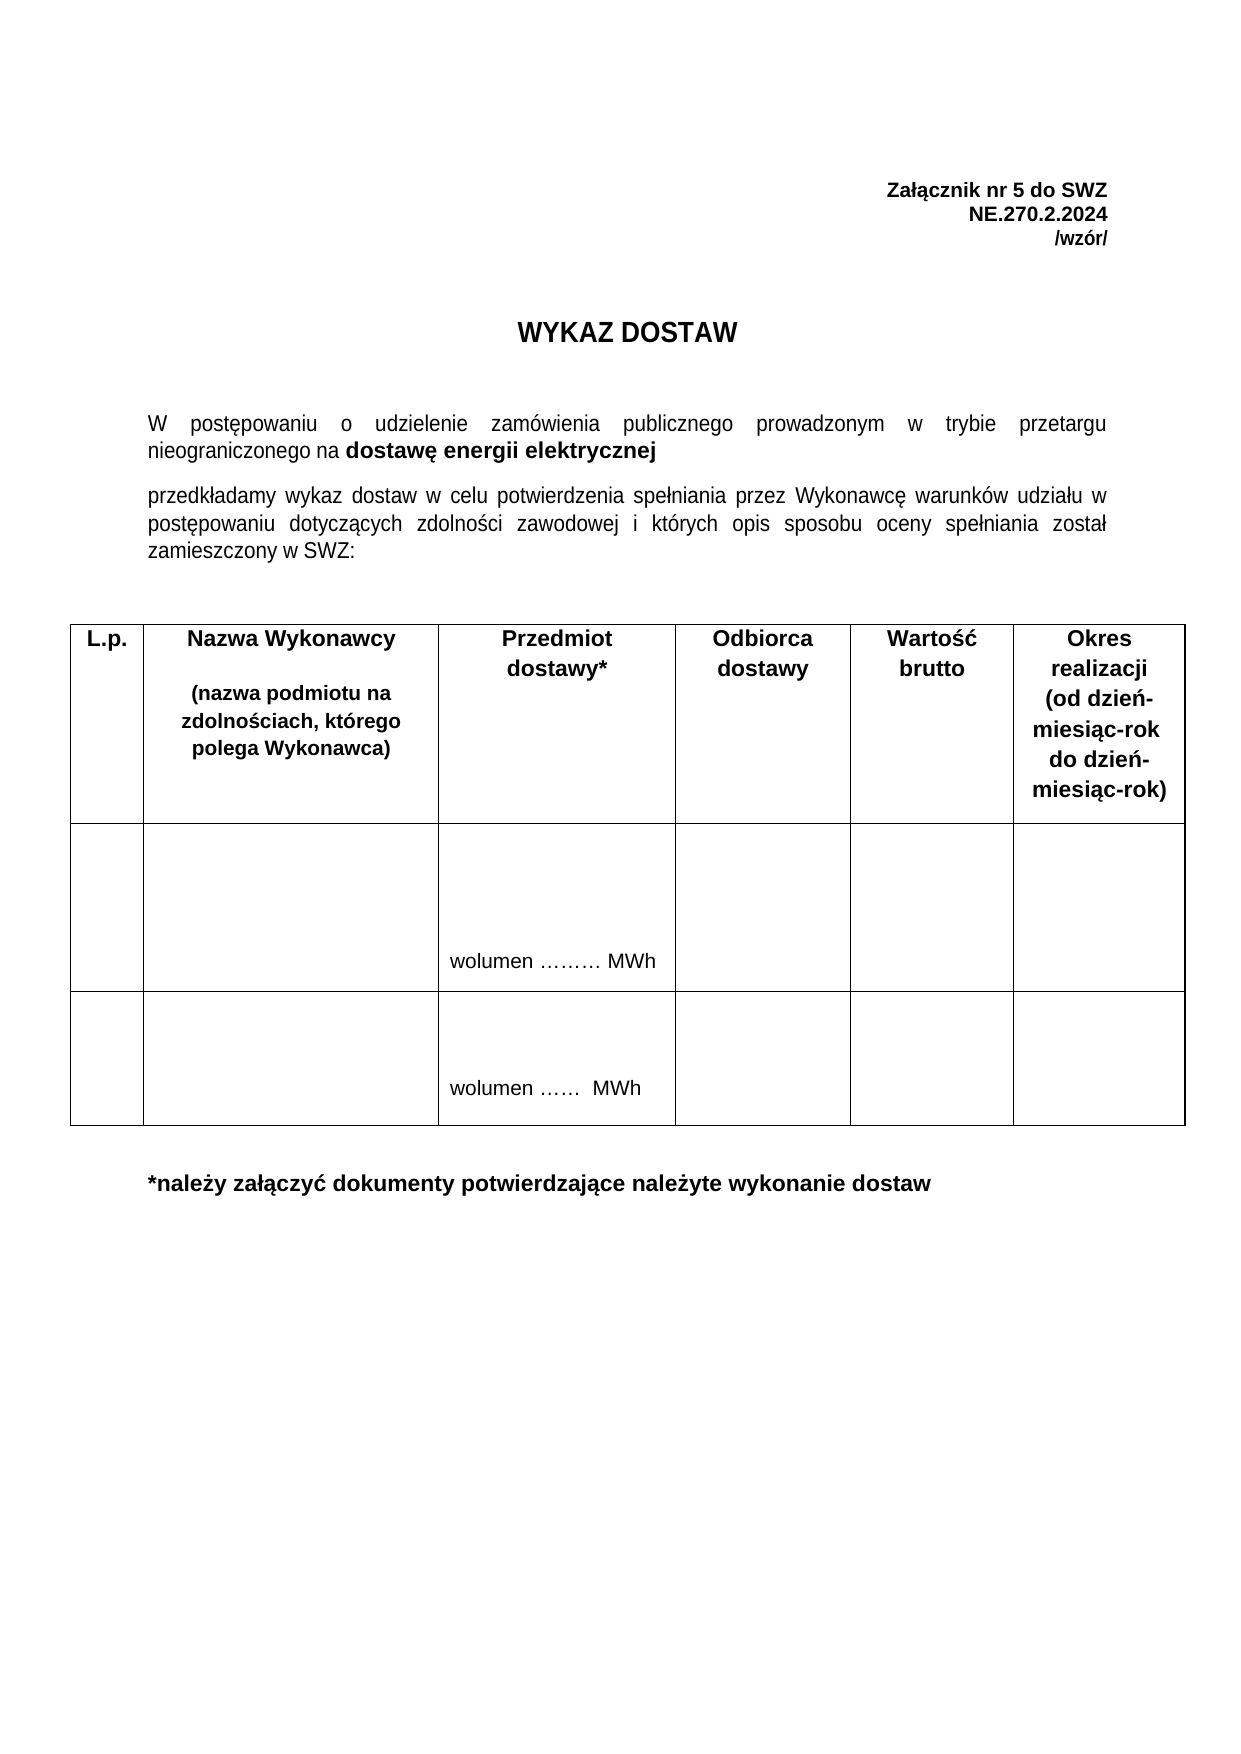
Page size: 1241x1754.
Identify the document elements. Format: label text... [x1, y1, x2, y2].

text NE.270.2.2024 [148, 202, 1107, 226]
table_header Odbiorca dostawy [676, 625, 850, 823]
table_cell [676, 824, 850, 991]
text Załącznik nr 5 do SWZ [148, 178, 1107, 202]
text przedkładamy wykaz dostaw w celu potwierdzenia spełniania przez Wykonawcę warunków udziału w postępowaniu dotyczących zdolności zawodowej i których opis sposobu oceny spełniania został zamieszczony w SWZ: [148, 482, 1107, 563]
table_cell [144, 824, 438, 991]
table_header Przedmiot dostawy* [439, 625, 675, 823]
table_cell wolumen …… MWh [439, 992, 675, 1125]
text *należy załączyć dokumenty potwierdzające należyte wykonanie dostaw [148, 1170, 1107, 1197]
text WYKAZ DOSTAW [148, 315, 1107, 349]
table_cell [676, 992, 850, 1125]
table_header Okres realizacji (od dzień-miesiąc-rok do dzień-miesiąc-rok) [1014, 625, 1184, 823]
table_cell [1014, 824, 1184, 991]
table_header Wartość brutto [851, 625, 1013, 823]
table_cell [71, 824, 143, 991]
table_header Nazwa Wykonawcy (nazwa podmiotu na zdolnościach, którego polega Wykonawca) [144, 625, 438, 823]
table_cell wolumen ……… MWh [439, 824, 675, 991]
table_header L.p. [71, 625, 143, 823]
text W postępowaniu o udzielenie zamówienia publicznego prowadzonym w trybie przetargu nieograniczonego na dostawę energii elektrycznej [148, 410, 1107, 464]
table_cell [851, 992, 1013, 1125]
table_cell [1014, 992, 1184, 1125]
table_cell [144, 992, 438, 1125]
table_cell [851, 824, 1013, 991]
text /wzór/ [141, 226, 1107, 250]
table_cell [71, 992, 143, 1125]
